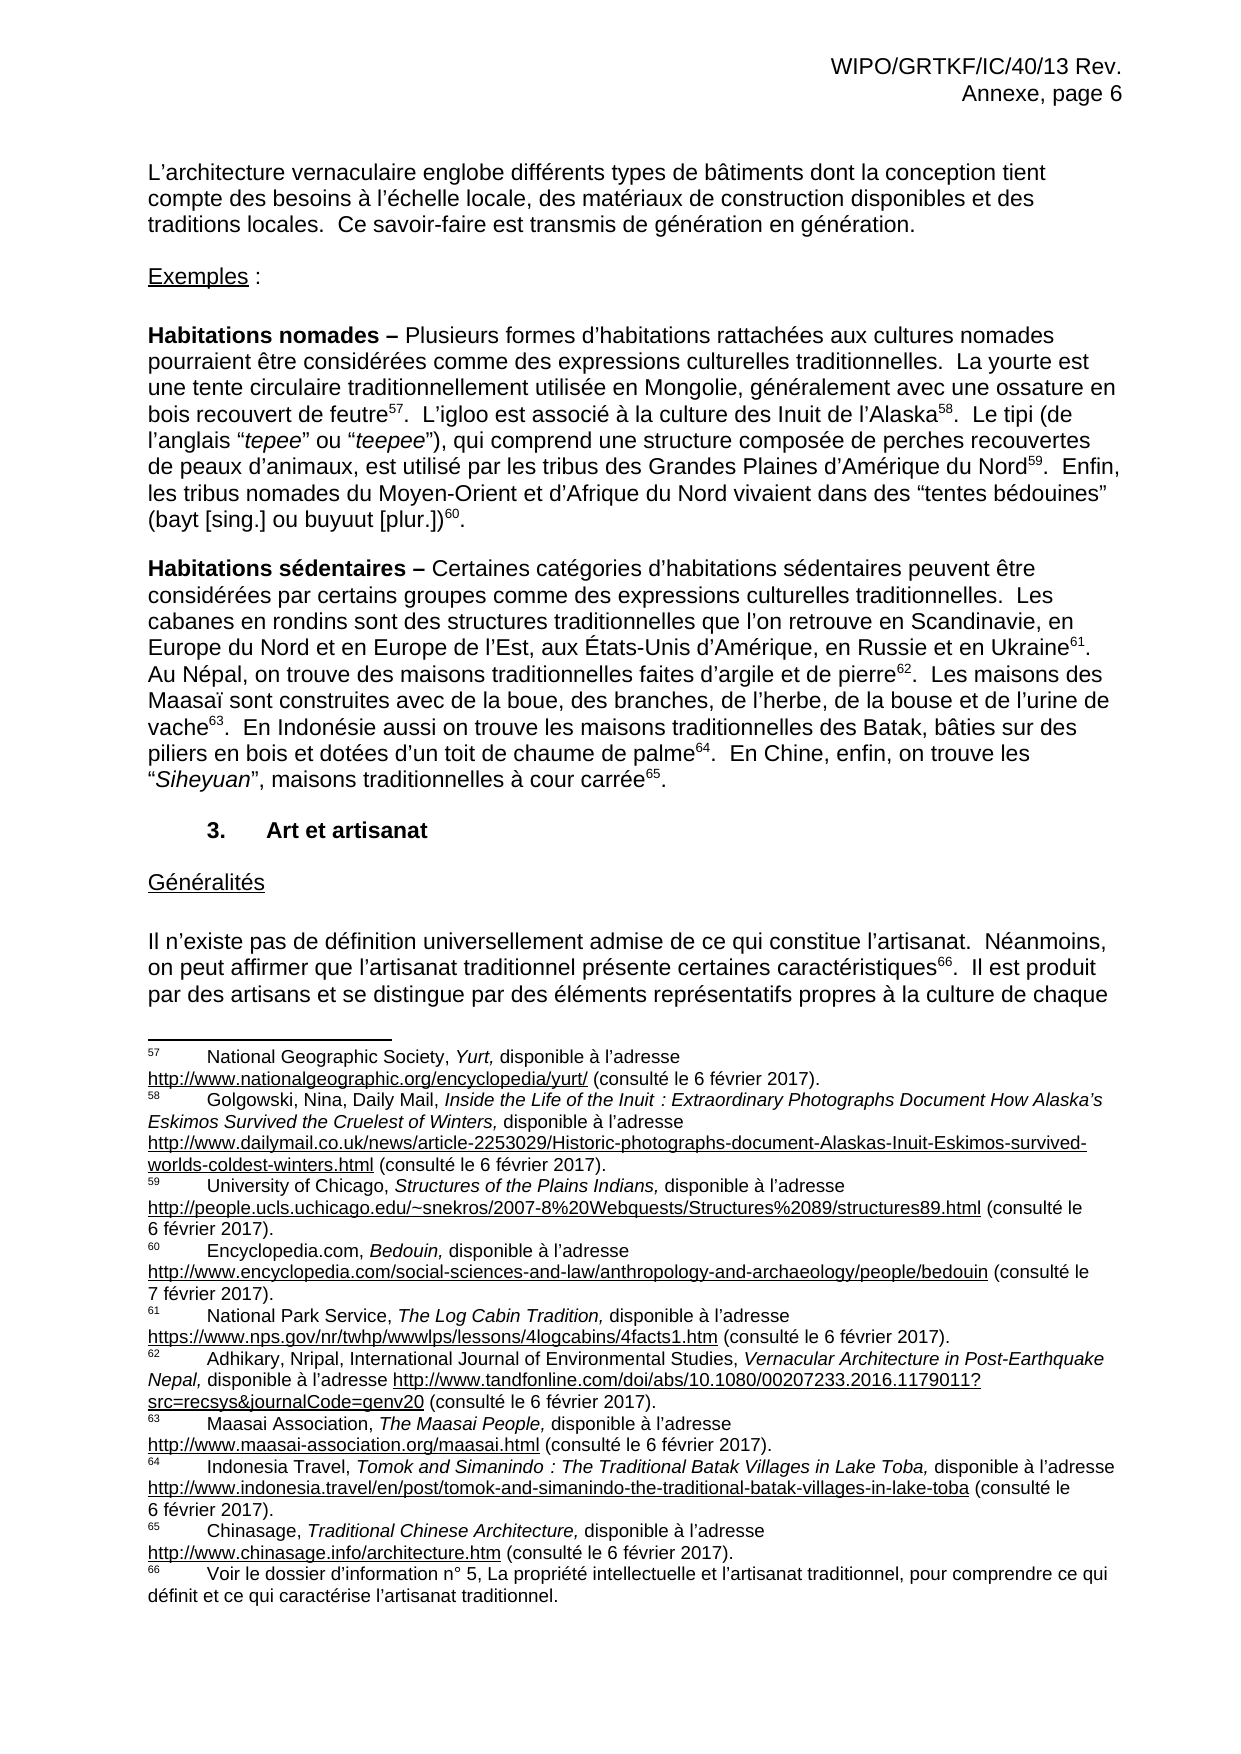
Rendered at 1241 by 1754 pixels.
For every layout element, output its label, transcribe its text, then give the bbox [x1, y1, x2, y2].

subtitle Généralités [148, 869, 1122, 895]
subtitle 3. Art et artisanat [207, 817, 1122, 844]
list L’architecture vernaculaire englobe différents types de bâtiments dont la conception tient compte des besoins à l’échelle locale, des matériaux de construction disponibles et des traditions locales. Ce savoir-faire est transmis de génération en génération. [148, 158, 1122, 238]
list Habitations sédentaires – Certaines catégories d’habitations sédentaires peuvent être considérées par certains groupes comme des expressions culturelles traditionnelles. Les cabanes en rondins sont des structures traditionnelles que l’on retrouve en Scandinavie, en Europe du Nord et en Europe de l’Est, aux États-Unis d’Amérique, en Russie et en Ukraine. Au Népal, on trouve des maisons traditionnelles faites d’argile et de pierre. Les maisons des Maasaï sont construites avec de la boue, des branches, de l’herbe, de la bouse et de l’urine de vache. En Indonésie aussi on trouve les maisons traditionnelles des Batak, bâties sur des piliers en bois et dotées d’un toit de chaume de palme. En Chine, enfin, on trouve les “Siheyuan”, maisons traditionnelles à cour carrée. [148, 555, 1122, 792]
subtitle Exemples : [148, 263, 1122, 289]
list Habitations nomades – Plusieurs formes d’habitations rattachées aux cultures nomades pourraient être considérées comme des expressions culturelles traditionnelles. La yourte est une tente circulaire traditionnellement utilisée en Mongolie, généralement avec une ossature en bois recouvert de feutre. L’igloo est associé à la culture des Inuit de l’Alaska. Le tipi (de l’anglais “tepee” ou “teepee”), qui comprend une structure composée de perches recouvertes de peaux d’animaux, est utilisé par les tribus des Grandes Plaines d’Amérique du Nord. Enfin, les tribus nomades du Moyen-Orient et d’Afrique du Nord vivaient dans des “tentes bédouines” (bayt [sing.] ou buyuut [plur.]). [148, 322, 1122, 532]
list Il n’existe pas de définition universellement admise de ce qui constitue l’artisanat. Néanmoins, on peut affirmer que l’artisanat traditionnel présente certaines caractéristiques. Il est produit par des artisans et se distingue par des éléments représentatifs propres à la culture de chaque artisan. L’artisanat, qui regroupe une grande variété de produits faits à partir de matières premières, varie selon sa fonction et sa destination. Il peut avoir une fonction utilitaire, esthétique, religieuse ou sociale. [148, 928, 1122, 1007]
